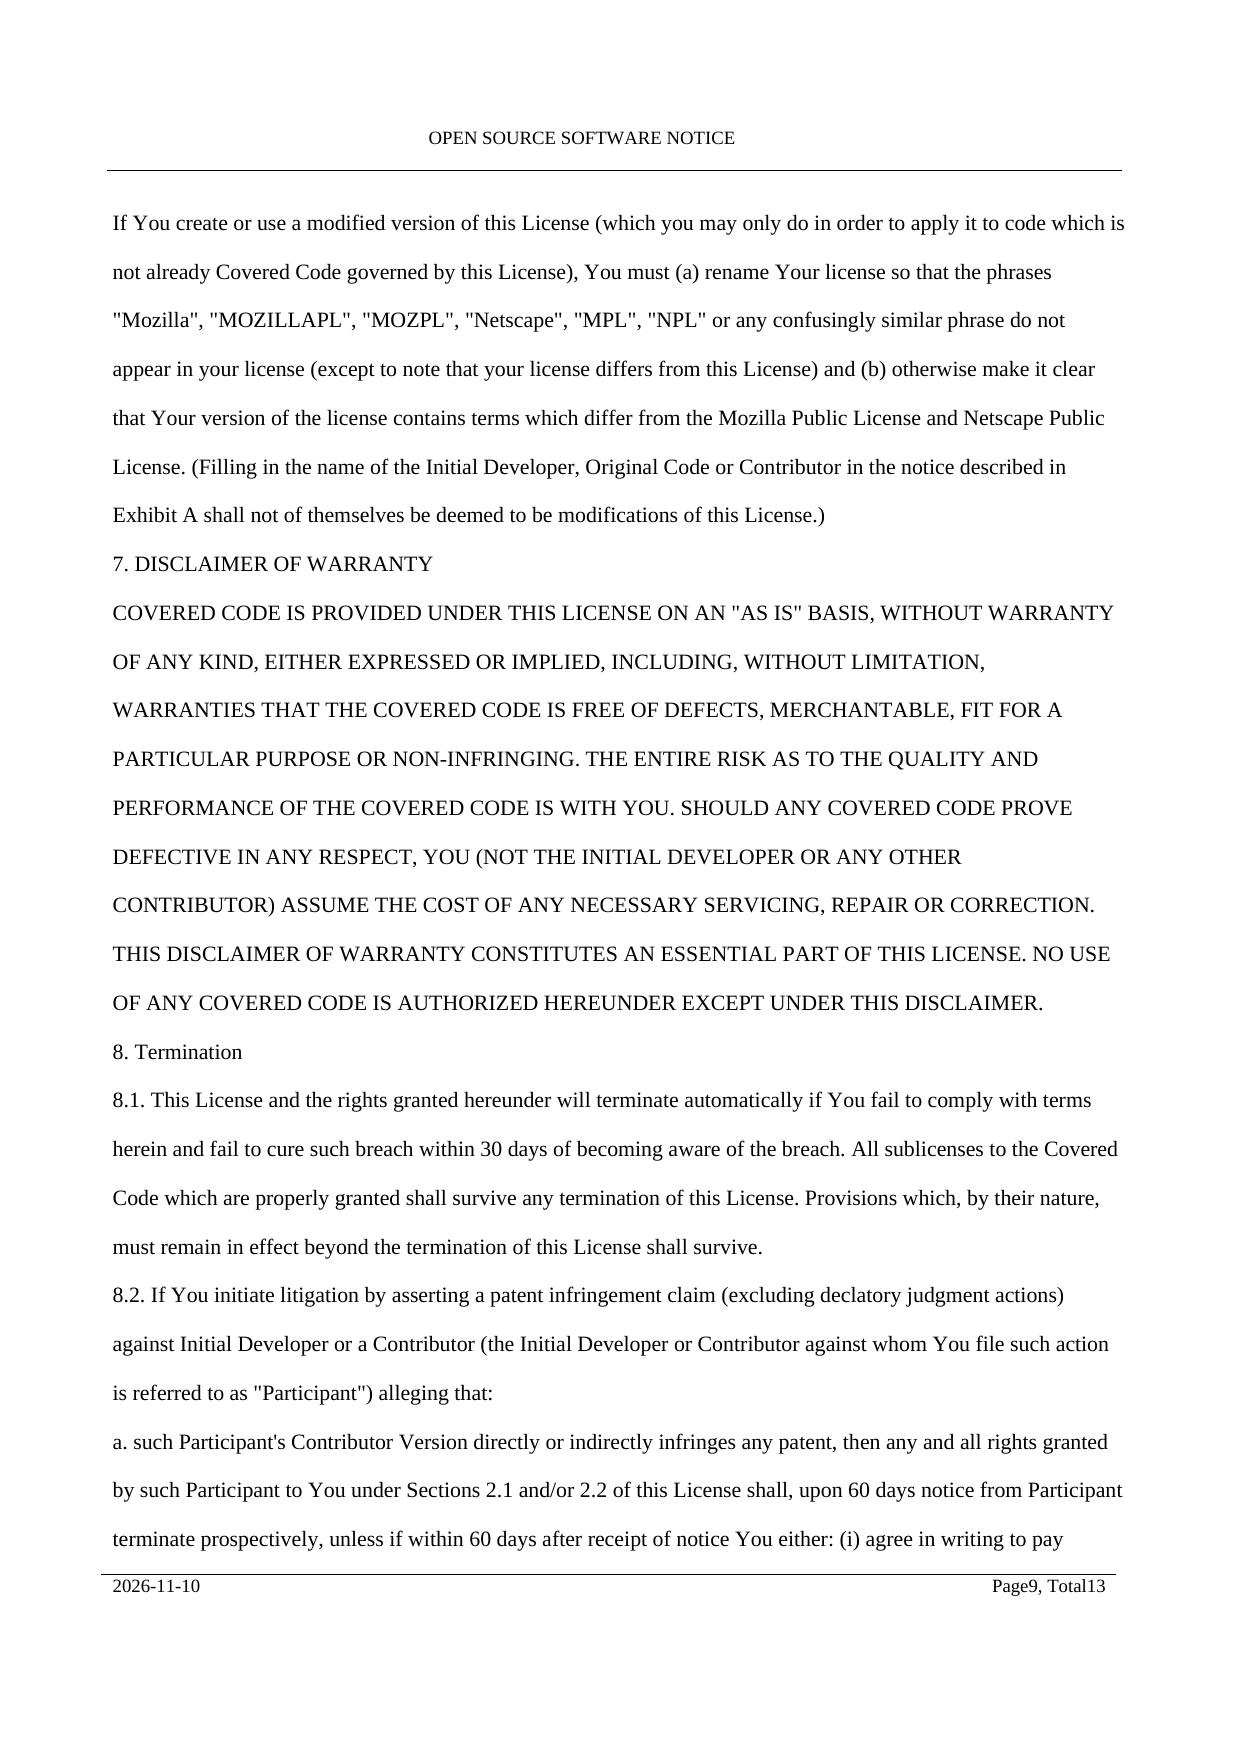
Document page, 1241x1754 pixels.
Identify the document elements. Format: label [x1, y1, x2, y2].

text [112, 206, 1128, 1555]
